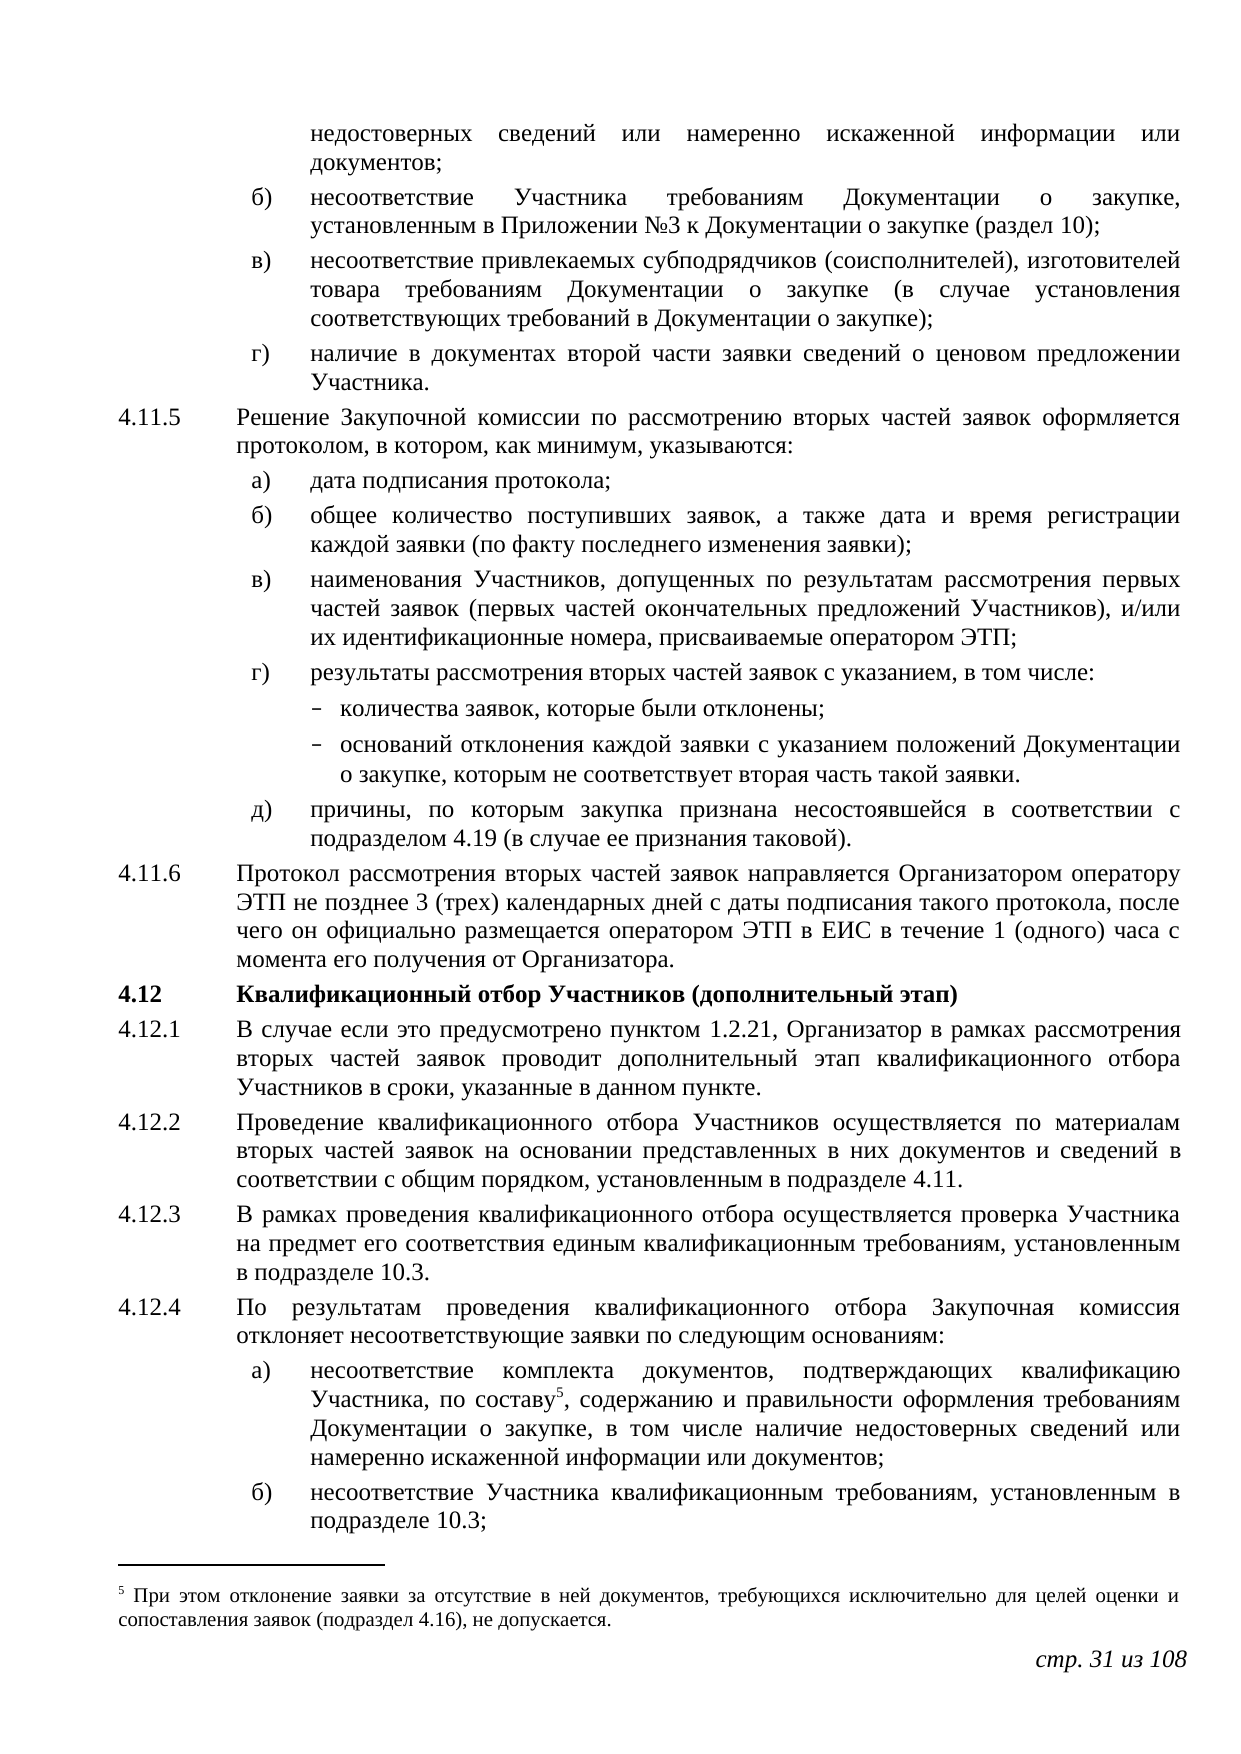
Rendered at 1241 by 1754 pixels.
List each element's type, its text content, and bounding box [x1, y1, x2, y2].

text несоответствие комплекта документов, подтверждающих квалификацию Участника, по составу, содержанию и правильности оформления требованиям Документации о закупке, в том числе наличие недостоверных сведений или намеренно искаженной информации или документов; [251, 1355, 1181, 1470]
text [251, 118, 1181, 176]
text несоответствие привлекаемых субподрядчиков (соисполнителей), изготовителей товара требованиям Документации о закупке (в случае установления соответствующих требований в Документации о закупке); [251, 246, 1181, 332]
list общее количество поступивших заявок, а также дата и время регистрации каждой заявки (по факту последнего изменения заявки); [251, 501, 1181, 558]
list дата подписания протокола; [251, 466, 1181, 494]
list оснований отклонения каждой заявки с указанием положений Документации о закупке, которым не соответствует вторая часть такой заявки. [310, 729, 1181, 788]
list наименования Участников, допущенных по результатам рассмотрения первых частей заявок (первых частей окончательных предложений Участников), и/или их идентификационные номера, присваиваемые оператором ЭТП; [251, 564, 1181, 651]
list результаты рассмотрения вторых частей заявок с указанием, в том числе: [251, 657, 1181, 686]
text Протокол рассмотрения вторых частей заявок направляется Организатором оператору ЭТП не позднее 3 (трех) календарных дней с даты подписания такого протокола, после чего он официально размещается оператором ЭТП в ЕИС в течение 1 (одного) часа с момента его получения от Организатора. [118, 858, 1181, 973]
list количества заявок, которые были отклонены; [310, 692, 1181, 722]
text несоответствие Участника квалификационным требованиям, установленным в подразделе 10.3; [251, 1477, 1181, 1534]
list причины, по которым закупка признана несостоявшейся в соответствии с подразделом 4.19 (в случае ее признания таковой). [251, 794, 1181, 852]
text несоответствие Участника требованиям Документации о закупке, установленным в Приложении №3 к Документации о закупке (раздел 10); [251, 182, 1181, 239]
text В рамках проведения квалификационного отбора осуществляется проверка Участника на предмет его соответствия единым квалификационным требованиям, установленным в подразделе 10.3. [118, 1199, 1181, 1285]
text наличие в документах второй части заявки сведений о ценовом предложении Участника. [251, 338, 1181, 396]
text В случае если это предусмотрено пунктом 1.2.21, Организатор в рамках рассмотрения вторых частей заявок проводит дополнительный этап квалификационного отбора Участников в сроки, указанные в данном пункте. [118, 1014, 1181, 1100]
subtitle Квалификационный отбор Участников (дополнительный этап) [118, 979, 1181, 1008]
text Проведение квалификационного отбора Участников осуществляется по материалам вторых частей заявок на основании представленных в них документов и сведений в соответствии с общим порядком, установленным в подразделе 4.11. [118, 1107, 1181, 1193]
list Решение Закупочной комиссии по рассмотрению вторых частей заявок оформляется протоколом, в котором, как минимум, указываются: [118, 402, 1181, 459]
text По результатам проведения квалификационного отбора Закупочная комиссия отклоняет несоответствующие заявки по следующим основаниям: [118, 1292, 1181, 1349]
